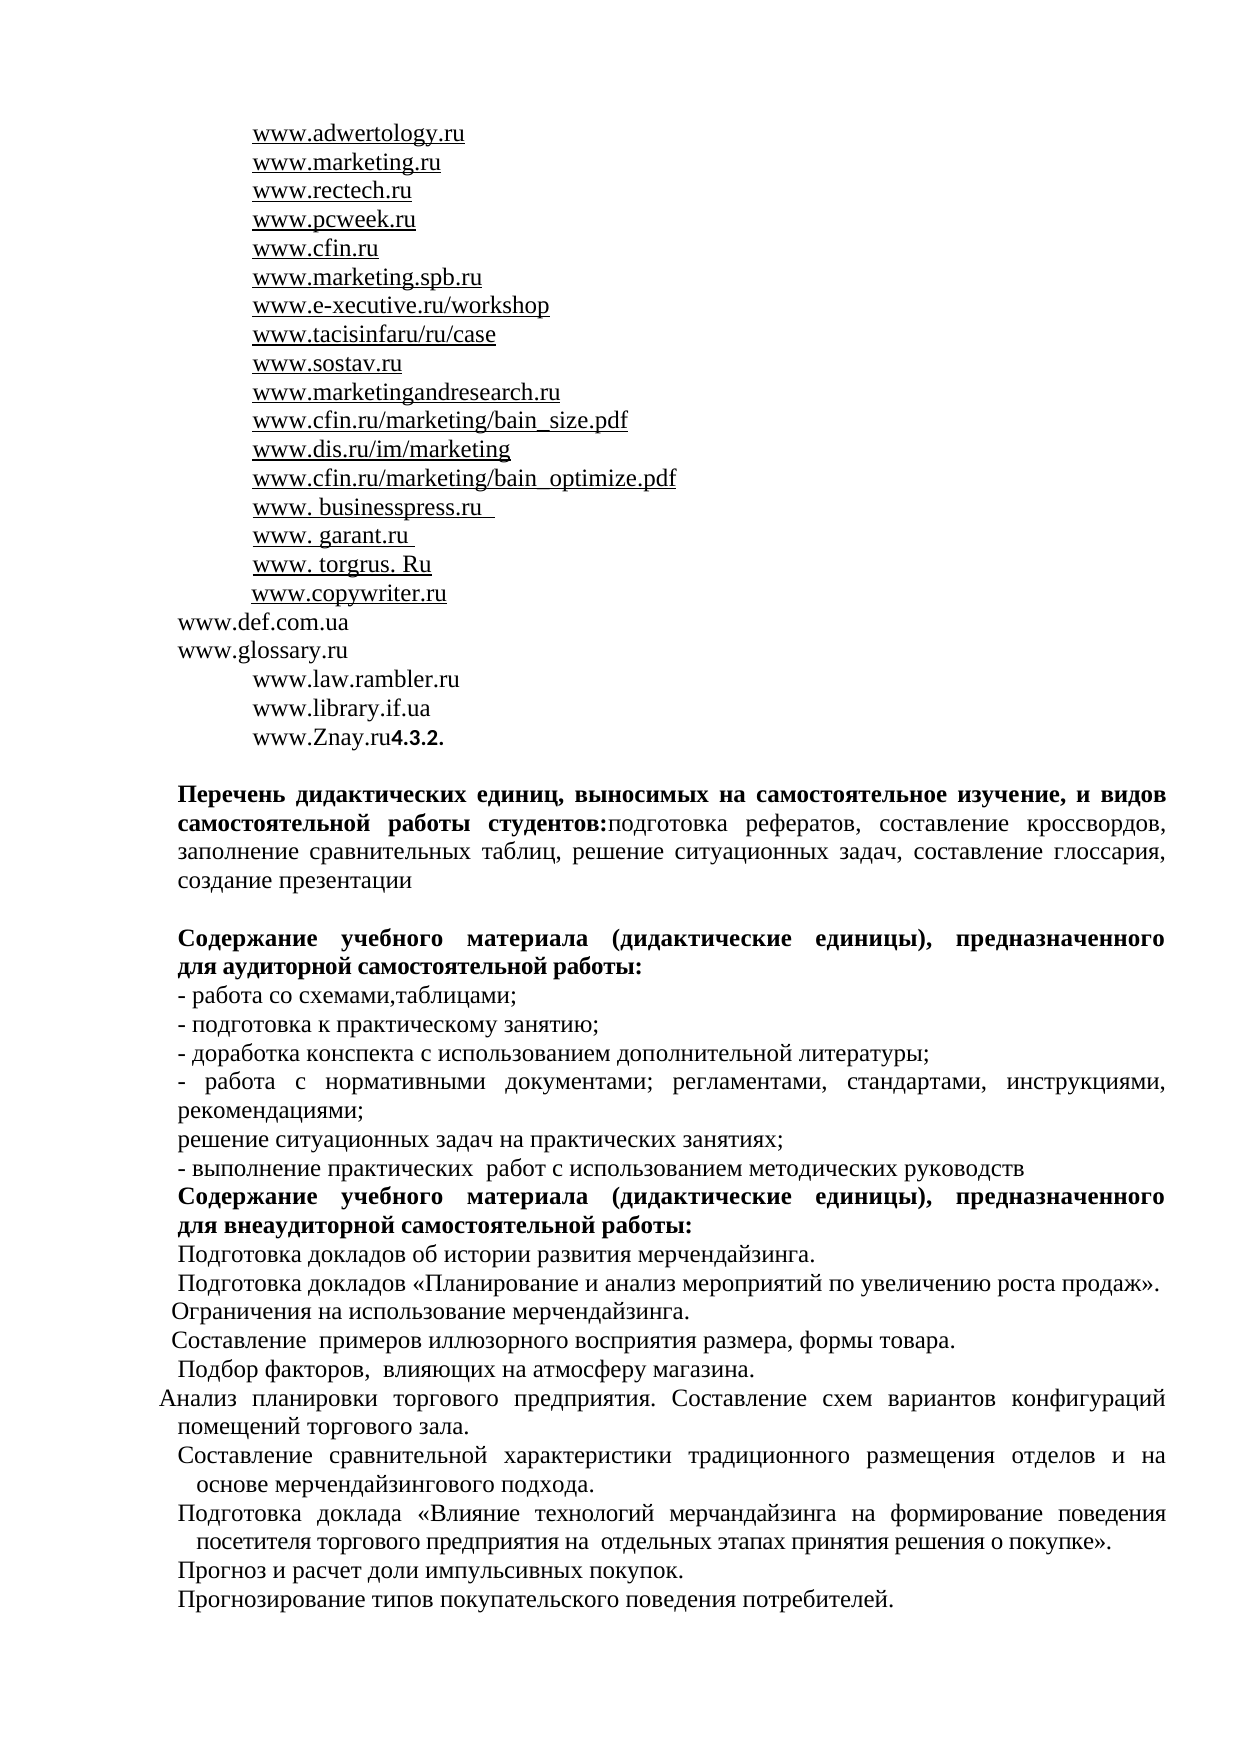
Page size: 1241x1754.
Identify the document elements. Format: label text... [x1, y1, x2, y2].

text решение ситуационных задач на практических занятиях; [177, 1124, 1167, 1153]
text www.marketing.spb.ru [177, 262, 1167, 291]
text - подготовка к практическому занятию; [177, 1009, 1167, 1038]
text www.cfin.ru/marketing/bain_size.pdf [177, 406, 1167, 434]
text www. garant.ru [177, 521, 1167, 549]
text www.marketing.ru [177, 147, 1167, 176]
text Подготовка докладов об истории развития мерчендайзинга. [177, 1239, 1167, 1268]
text - работа с нормативными документами; регламентами, стандартами, инструкциями, рекомендациями; [177, 1066, 1167, 1124]
text Анализ планировки торгового предприятия. Составление схем вариантов конфигураций помещений торгового зала. [158, 1383, 1167, 1440]
text www.cfin.ru/marketing/bain_optimize.pdf [177, 463, 1167, 492]
text www.glossary.ru [177, 636, 1167, 664]
text www.cfin.ru [177, 233, 1167, 262]
text www.tacisinfaru/ru/case [177, 319, 1167, 348]
text - доработка конспекта с использованием дополнительной литературы; [177, 1038, 1167, 1066]
text www. torgrus. Ru [177, 549, 1167, 578]
text www. businesspress.ru [177, 492, 1167, 521]
text www.Znay.ru4.3.2. [177, 722, 1167, 751]
text www.copywriter.ru [251, 578, 1167, 607]
text - выполнение практических работ с использованием методических руководств [177, 1153, 1167, 1181]
text www.rectech.ru [177, 176, 1167, 204]
text www.def.com.ua [177, 607, 1167, 636]
text Перечень дидактических единиц, выносимых на самостоятельное изучение, и видов самостоятельной работы студентов:подготовка рефератов, составление кроссвордов, заполнение сравнительных таблиц, решение ситуационных задач, составление глоссария, создание презентации [177, 779, 1167, 894]
text Содержание учебного материала (дидактические единицы), предназначенного для внеаудиторной самостоятельной работы: [177, 1181, 1167, 1239]
text www.e-xecutive.ru/workshop [177, 291, 1167, 319]
text Прогнозирование типов покупательского поведения потребителей. [177, 1584, 1167, 1613]
text Составление сравнительной характеристики традиционного размещения отделов и на основе мерчендайзингового подхода. [177, 1440, 1167, 1498]
text Составление примеров иллюзорного восприятия размера, формы товара. [158, 1325, 1167, 1354]
text www.sostav.ru [177, 348, 1167, 377]
text www.library.if.ua [177, 693, 1167, 722]
text www.law.rambler.ru [177, 664, 1167, 693]
text www.pcweek.ru [177, 204, 1167, 233]
text www.adwertology.ru [177, 118, 1167, 147]
text Подбор факторов, влияющих на атмосферу магазина. [177, 1354, 1167, 1383]
text Ограничения на использование мерчендайзинга. [158, 1296, 1167, 1325]
text Подготовка докладов «Планирование и анализ мероприятий по увеличению роста продаж». [177, 1268, 1167, 1296]
text Содержание учебного материала (дидактические единицы), предназначенного для аудиторной самостоятельной работы: [177, 923, 1167, 980]
text Подготовка доклада «Влияние технологий мерчандайзинга на формирование поведения посетителя торгового предприятия на отдельных этапах принятия решения о покупке». [177, 1498, 1167, 1555]
text www.dis.ru/im/marketing [177, 434, 1167, 463]
text www.marketingandresearch.ru [177, 377, 1167, 406]
text Прогноз и расчет доли импульсивных покупок. [177, 1555, 1167, 1584]
text - работа со схемами,таблицами; [177, 980, 1167, 1009]
